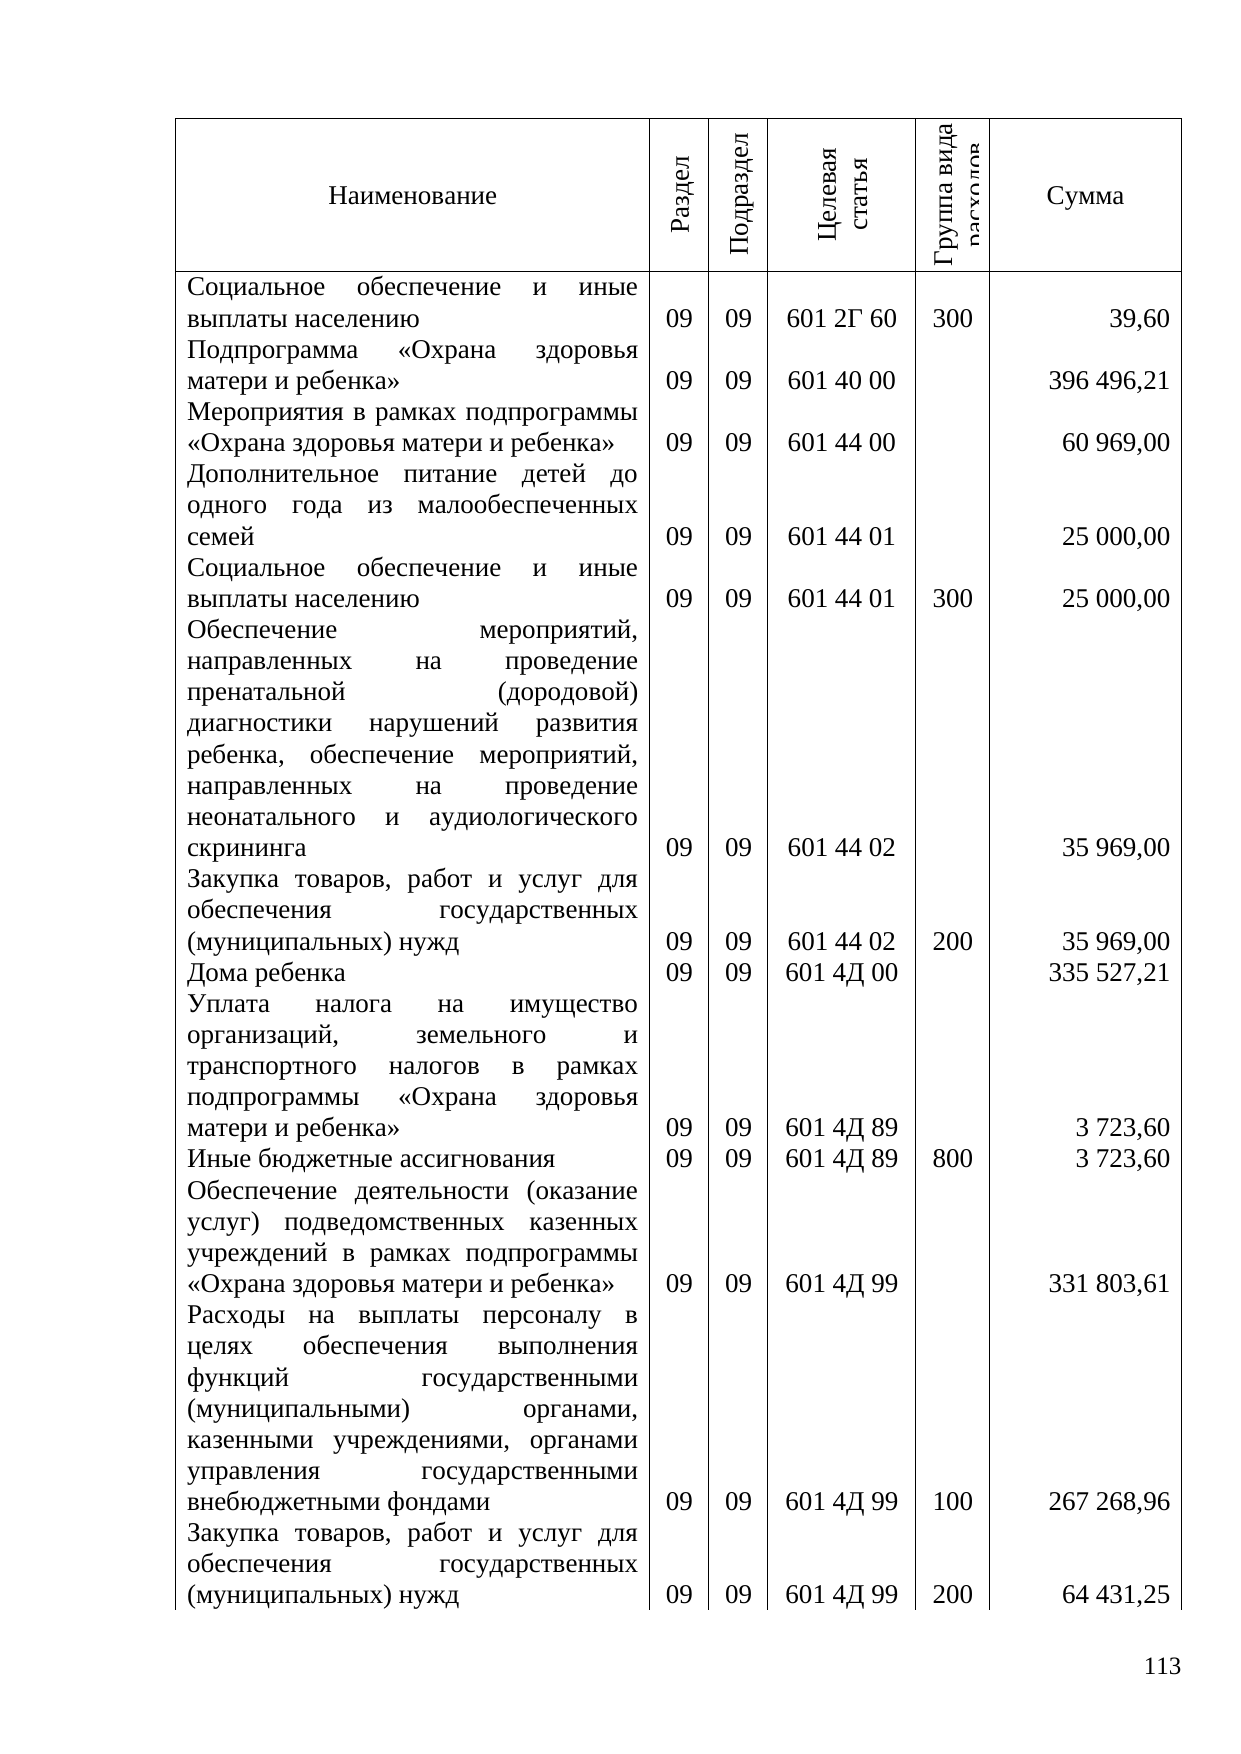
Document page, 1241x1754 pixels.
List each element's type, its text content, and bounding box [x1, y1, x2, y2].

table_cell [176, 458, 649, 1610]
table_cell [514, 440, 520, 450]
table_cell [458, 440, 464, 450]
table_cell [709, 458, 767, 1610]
table_header Раздел [650, 119, 708, 271]
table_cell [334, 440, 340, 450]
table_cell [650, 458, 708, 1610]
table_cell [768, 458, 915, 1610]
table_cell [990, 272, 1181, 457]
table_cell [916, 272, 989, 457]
table_header Группа вида расходов [916, 119, 989, 271]
table_header Сумма [990, 119, 1181, 271]
table_header Наименование [176, 119, 649, 271]
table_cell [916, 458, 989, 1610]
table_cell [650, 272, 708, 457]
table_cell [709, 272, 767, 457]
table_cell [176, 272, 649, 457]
table_header Подраздел [709, 119, 767, 271]
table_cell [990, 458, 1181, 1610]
table_header Целевая статья [768, 119, 915, 271]
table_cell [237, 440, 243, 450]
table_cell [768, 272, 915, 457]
